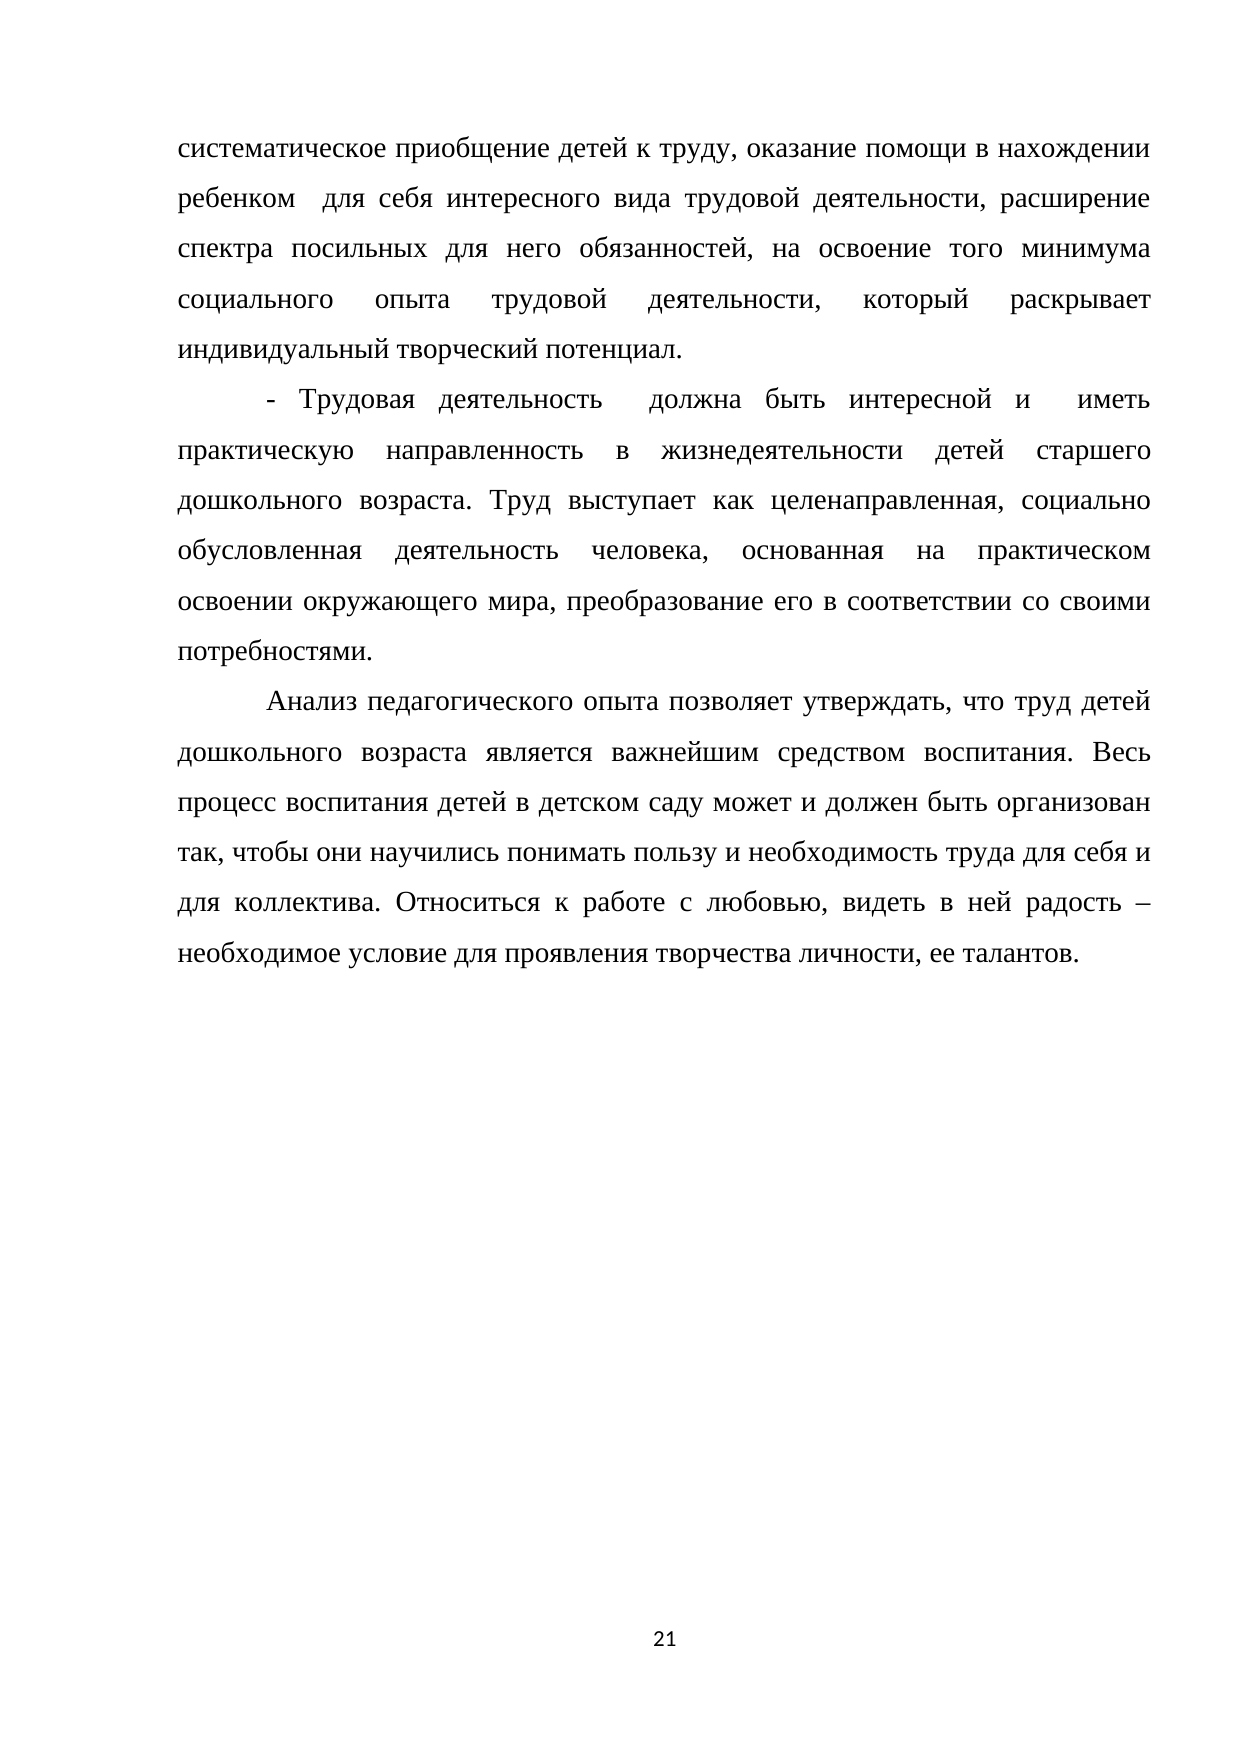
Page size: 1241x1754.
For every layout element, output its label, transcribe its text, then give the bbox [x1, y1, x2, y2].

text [177, 130, 1152, 365]
text - Трудовая деятельность должна быть интересной и иметь практическую направленность в жизнедеятельности детей старшего дошкольного возраста. Труд выступает как целенаправленная, социально обусловленная деятельность человека, основанная на практическом освоении окружающего мира, преобразование его в соответствии со своими потребностями. [177, 381, 1152, 667]
text Анализ педагогического опыта позволяет утверждать, что труд детей дошкольного возраста является важнейшим средством воспитания. Весь процесс воспитания детей в детском саду может и должен быть организован так, чтобы они научились понимать пользу и необходимость труда для себя и для коллектива. Относиться к работе с любовью, видеть в ней радость – необходимое условие для проявления творчества личности, ее талантов. [177, 683, 1152, 968]
